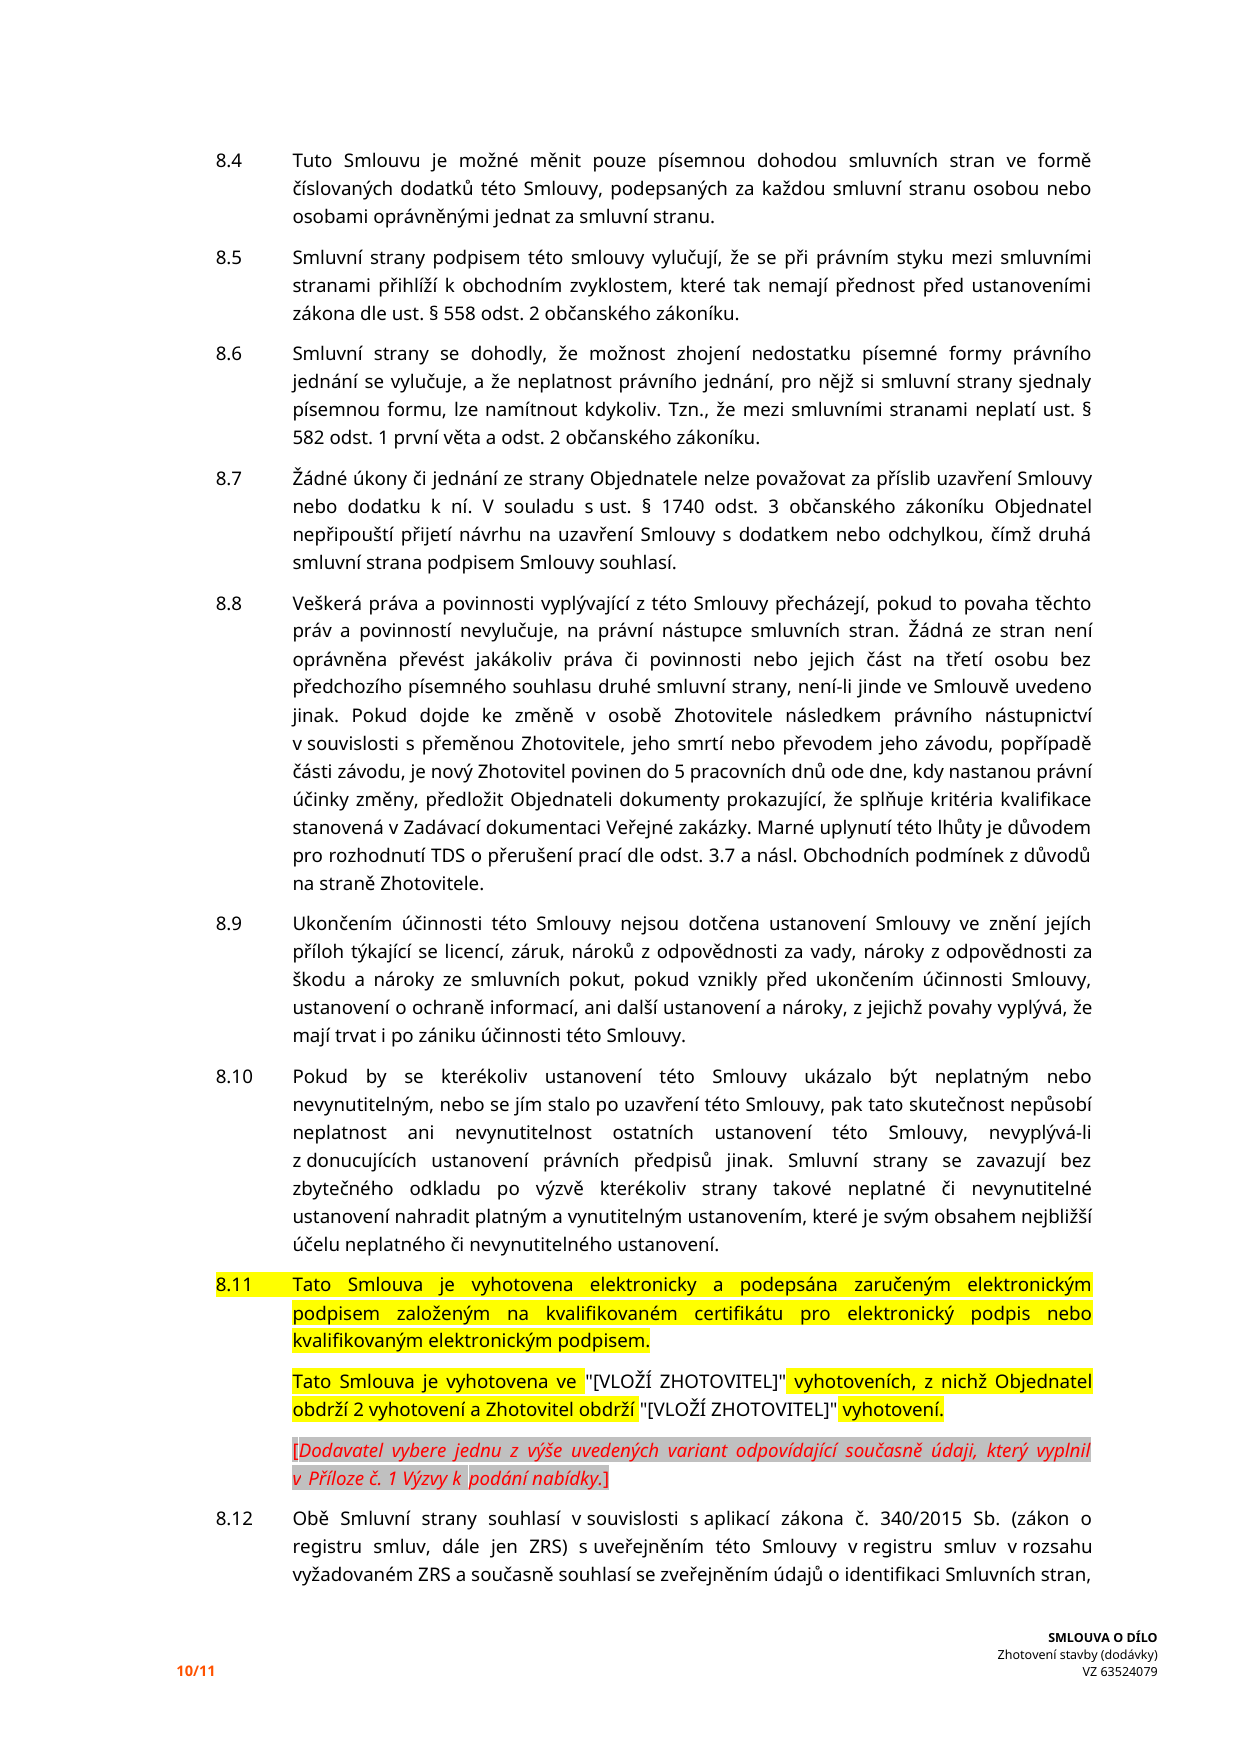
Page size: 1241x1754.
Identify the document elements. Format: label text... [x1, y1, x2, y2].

list [Dodavatel vybere jednu z výše uvedených variant odpovídající současně údaji, který vyplnil v Příloze č. 1 Výzvy k podání nabídky.] [292, 1437, 1093, 1490]
text Žádné úkony či jednání ze strany Objednatele nelze považovat za příslib uzavření Smlouvy nebo dodatku k ní. V souladu s ust. § 1740 odst. 3 občanského zákoníku Objednatel nepřipouští přijetí návrhu na uzavření Smlouvy s dodatkem nebo odchylkou, čímž druhá smluvní strana podpisem Smlouvy souhlasí. [216, 465, 1093, 575]
text Ukončením účinnosti této Smlouvy nejsou dotčena ustanovení Smlouvy ve znění jejích příloh týkající se licencí, záruk, nároků z odpovědnosti za vady, nároky z odpovědnosti za škodu a nároky ze smluvních pokut, pokud vznikly před ukončením účinnosti Smlouvy, ustanovení o ochraně informací, ani další ustanovení a nároky, z jejichž povahy vyplývá, že mají trvat i po zániku účinnosti této Smlouvy. [216, 911, 1093, 1048]
text Veškerá práva a povinnosti vyplývající z této Smlouvy přecházejí, pokud to povaha těchto práv a povinností nevylučuje, na právní nástupce smluvních stran. Žádná ze stran není oprávněna převést jakákoliv práva či povinnosti nebo jejich část na třetí osobu bez předchozího písemného souhlasu druhé smluvní strany, není-li jinde ve Smlouvě uvedeno jinak. Pokud dojde ke změně v osobě Zhotovitele následkem právního nástupnictví v souvislosti s přeměnou Zhotovitele, jeho smrtí nebo převodem jeho závodu, popřípadě části závodu, je nový Zhotovitel povinen do 5 pracovních dnů ode dne, kdy nastanou právní účinky změny, předložit Objednateli dokumenty prokazující, že splňuje kritéria kvalifikace stanovená v Zadávací dokumentaci Veřejné zakázky. Marné uplynutí této lhůty je důvodem pro rozhodnutí TDS o přerušení prací dle odst. 3.7 a násl. Obchodních podmínek z důvodů na straně Zhotovitele. [216, 590, 1093, 896]
text Smluvní strany se dohodly, že možnost zhojení nedostatku písemné formy právního jednání se vylučuje, a že neplatnost právního jednání, pro nějž si smluvní strany sjednaly písemnou formu, lze namítnout kdykoliv. Tzn., že mezi smluvními stranami neplatí ust. § 582 odst. 1 první věta a odst. 2 občanského zákoníku. [216, 341, 1093, 450]
text Smluvní strany podpisem této smlouvy vylučují, že se při právním styku mezi smluvními stranami přihlíží k obchodním zvyklostem, které tak nemají přednost před ustanoveními zákona dle ust. § 558 odst. 2 občanského zákoníku. [216, 244, 1093, 326]
text Tato Smlouva je vyhotovena elektronicky a podepsána zaručeným elektronickým podpisem založeným na kvalifikovaném certifikátu pro elektronický podpis nebo kvalifikovaným elektronickým podpisem. [216, 1297, 1093, 1353]
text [216, 1505, 1093, 1587]
text Pokud by se kterékoliv ustanovení této Smlouvy ukázalo být neplatným nebo nevynutitelným, nebo se jím stalo po uzavření této Smlouvy, pak tato skutečnost nepůsobí neplatnost ani nevynutitelnost ostatních ustanovení této Smlouvy, nevyplývá-li z donucujících ustanovení právních předpisů jinak. Smluvní strany se zavazují bez zbytečného odkladu po výzvě kterékoliv strany takové neplatné či nevynutitelné ustanovení nahradit platným a vynutitelným ustanovením, které je svým obsahem nejbližší účelu neplatného či nevynutitelného ustanovení. [216, 1063, 1093, 1257]
list Tato Smlouva je vyhotovena ve "[VLOŽÍ ZHOTOVITEL]" vyhotoveních, z nichž Objednatel obdrží 2 vyhotovení a Zhotovitel obdrží "[VLOŽÍ ZHOTOVITEL]" vyhotovení. [292, 1368, 1093, 1422]
text Tuto Smlouvu je možné měnit pouze písemnou dohodou smluvních stran ve formě číslovaných dodatků této Smlouvy, podepsaných za každou smluvní stranu osobou nebo osobami oprávněnými jednat za smluvní stranu. [216, 147, 1093, 229]
